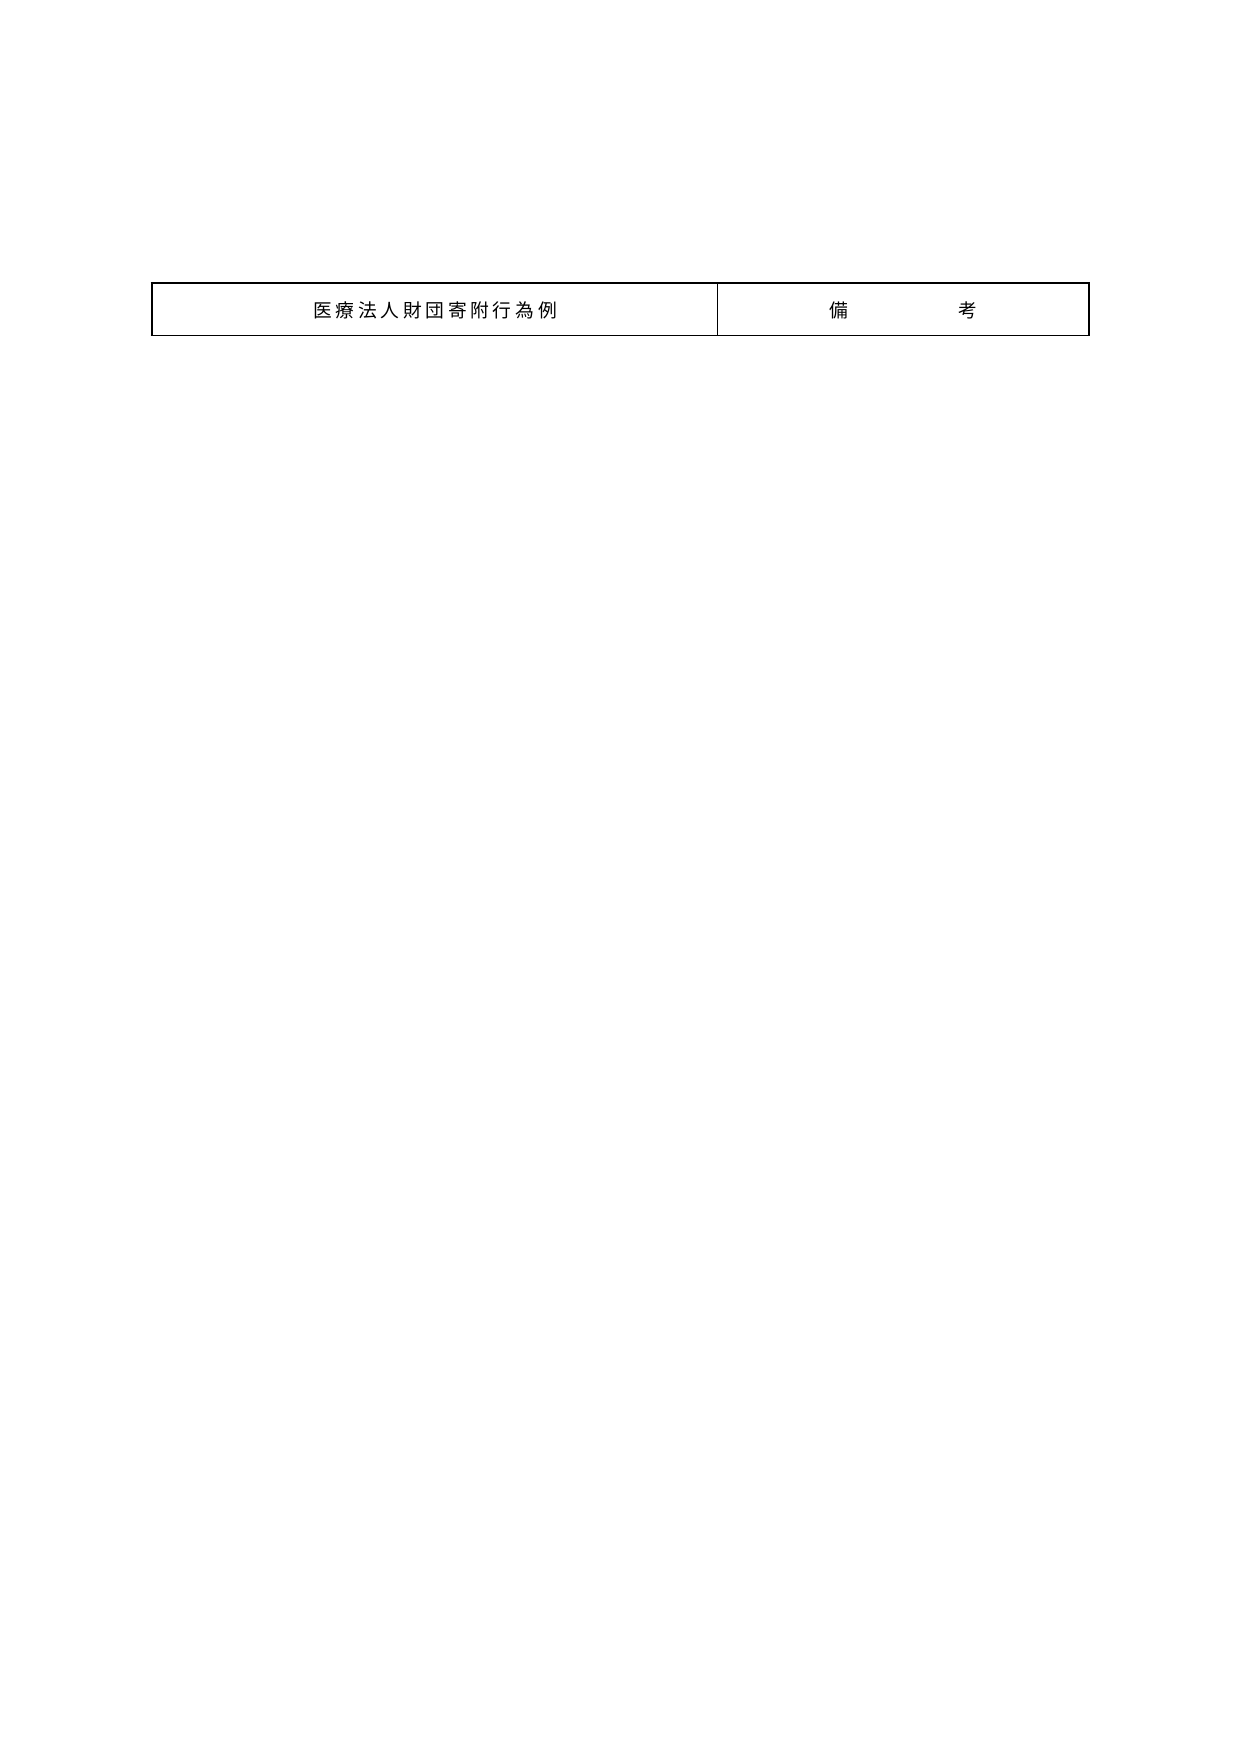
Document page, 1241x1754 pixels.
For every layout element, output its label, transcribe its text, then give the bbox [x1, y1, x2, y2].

table_header 医療法人財団寄附行為例 [153, 284, 717, 335]
table_header 備 考 [718, 284, 1088, 335]
